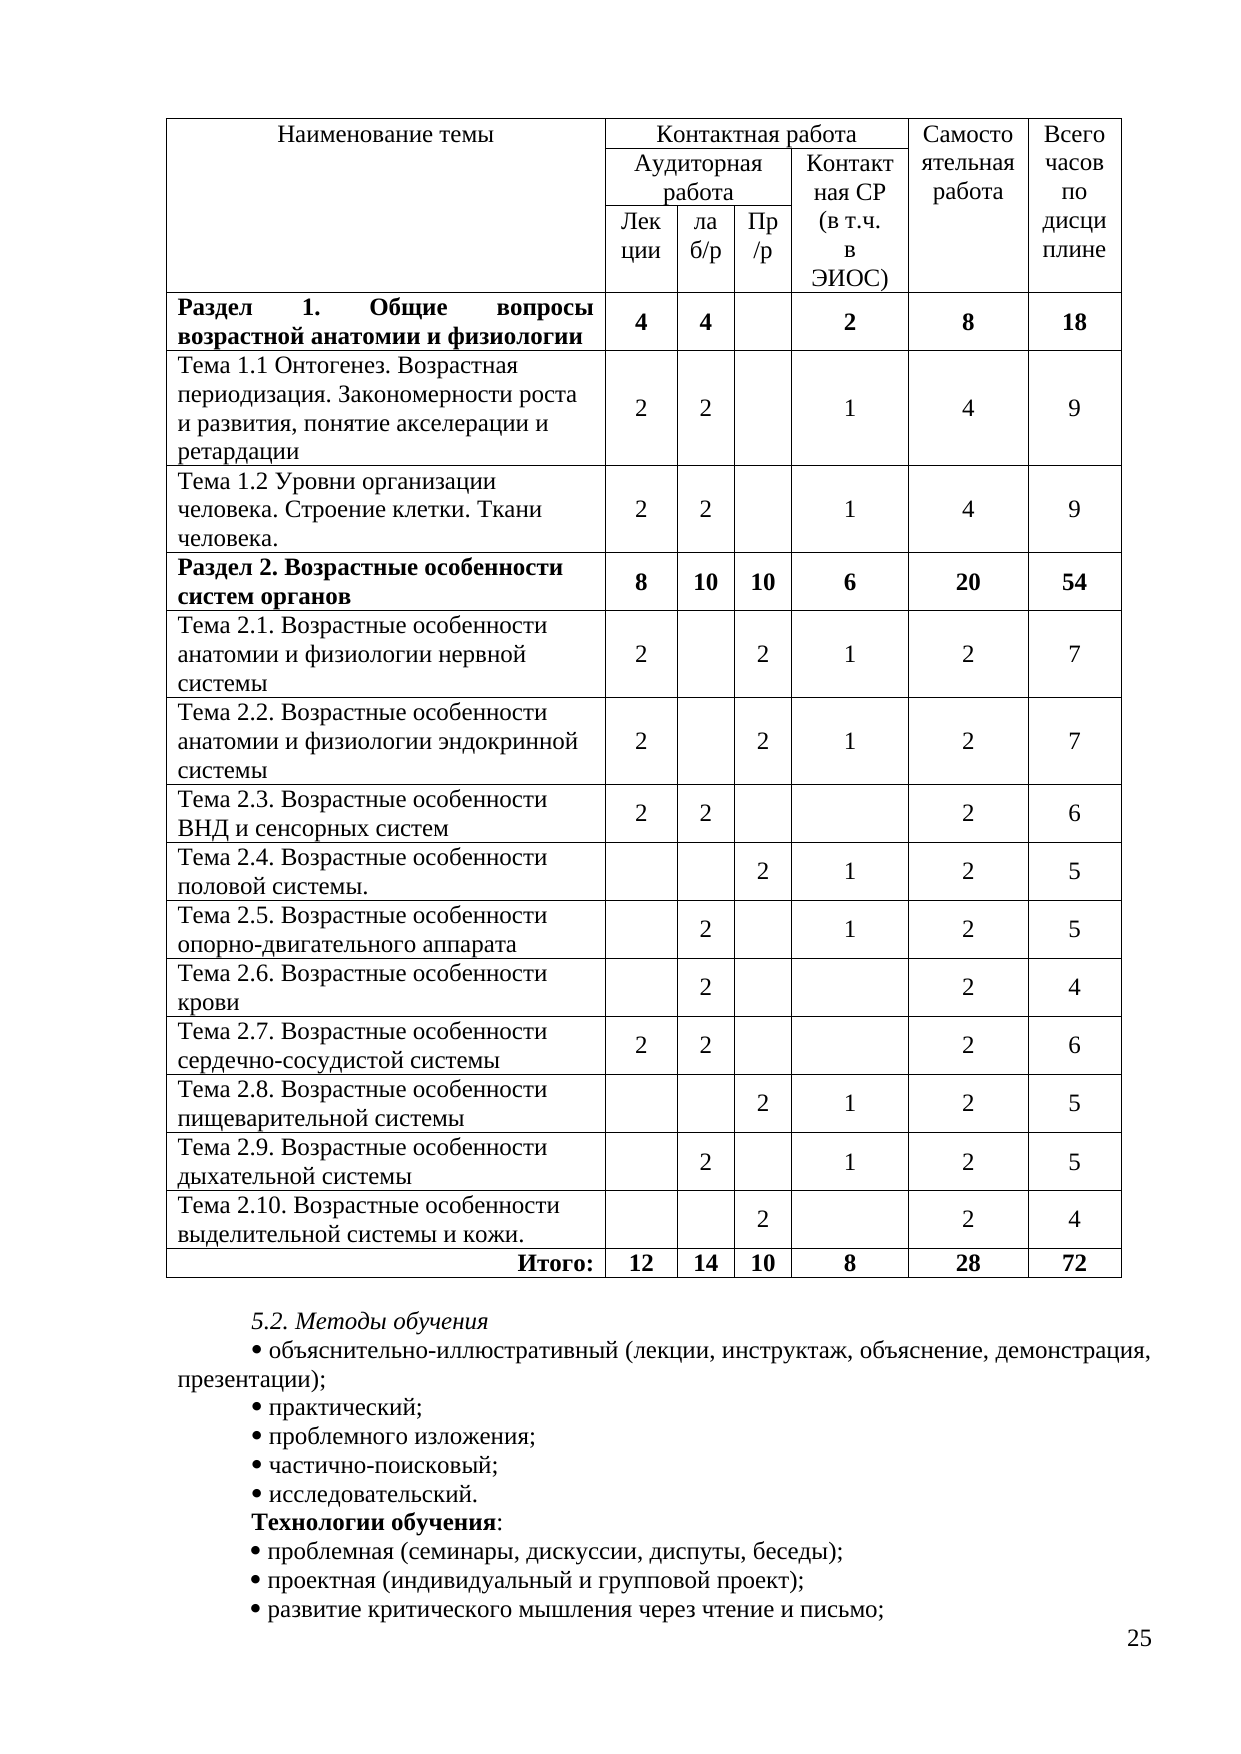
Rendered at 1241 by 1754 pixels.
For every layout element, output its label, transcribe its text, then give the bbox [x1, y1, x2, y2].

table_cell 2 [678, 901, 734, 958]
table_cell 10 [735, 1249, 791, 1277]
table_cell 2 [606, 466, 677, 552]
table_cell 72 [1029, 1249, 1121, 1277]
table_cell 12 [606, 1249, 677, 1277]
table_cell 2 [606, 611, 677, 697]
table_cell 6 [792, 553, 908, 610]
table_cell [735, 901, 791, 958]
table_cell [678, 1075, 734, 1132]
table_cell [678, 698, 734, 783]
table_cell 4 [909, 351, 1028, 465]
table_cell Контактная СР (в т.ч. в ЭИОС) [792, 149, 908, 292]
table_cell 1 [792, 466, 908, 552]
table_cell 8 [606, 553, 677, 610]
table_cell [606, 959, 677, 1016]
table_cell 2 [678, 959, 734, 1016]
table_cell 2 [606, 698, 677, 783]
table_header Всего часов по дисциплине [1029, 119, 1121, 292]
table_cell Тема 2.5. Возрастные особенности опорно-двигательного аппарата [167, 901, 605, 958]
table_cell Раздел 2. Возрастные особенности систем органов [167, 553, 605, 610]
table_cell Лекции [606, 206, 677, 292]
table_cell 2 [909, 901, 1028, 958]
table_cell 4 [1029, 959, 1121, 1016]
text ​ практический; [177, 1392, 1152, 1421]
table_cell лаб/р [678, 206, 734, 292]
table_cell 8 [792, 1249, 908, 1277]
table_cell Тема 2.3. Возрастные особенности ВНД и сенсорных систем [167, 785, 605, 842]
table_cell 2 [735, 698, 791, 783]
table_cell Пр/р [735, 206, 791, 292]
table_cell 18 [1029, 293, 1121, 350]
table_cell 1 [792, 611, 908, 697]
table_cell 1 [792, 698, 908, 783]
table_cell 14 [678, 1249, 734, 1277]
table_header Контактная работа [606, 119, 908, 147]
table_cell [735, 466, 791, 552]
table_cell [792, 1017, 908, 1074]
table_cell 2 [909, 959, 1028, 1016]
table_cell 7 [1029, 698, 1121, 783]
table_cell [735, 1017, 791, 1074]
table_cell [678, 611, 734, 697]
table_cell [792, 1191, 908, 1248]
table_cell 4 [606, 293, 677, 350]
table_cell 2 [909, 611, 1028, 697]
table_cell 1 [792, 843, 908, 899]
table_cell Тема 1.2 Уровни организации человека. Строение клетки. Ткани человека. [167, 466, 605, 552]
table_cell Тема 2.1. Возрастные особенности анатомии и физиологии нервной системы [167, 611, 605, 697]
table_cell [606, 1075, 677, 1132]
table_cell 4 [1029, 1191, 1121, 1248]
table_cell 4 [678, 293, 734, 350]
table_cell 2 [606, 785, 677, 842]
table_cell 2 [735, 1191, 791, 1248]
table_cell 2 [735, 1075, 791, 1132]
table_cell 20 [909, 553, 1028, 610]
table_cell 2 [735, 843, 791, 899]
table_header Наименование темы [167, 119, 605, 292]
table_cell Тема 2.7. Возрастные особенности сердечно-сосудистой системы [167, 1017, 605, 1074]
table_cell Раздел 1. Общие вопросы возрастной анатомии и физиологии [167, 293, 605, 350]
table_cell [606, 843, 677, 899]
text ​ проблемная (семинары, дискуссии, диспуты, беседы); [177, 1536, 1152, 1565]
table_cell [792, 959, 908, 1016]
table_cell 1 [792, 901, 908, 958]
table_cell 1 [792, 1075, 908, 1132]
table_cell 2 [909, 843, 1028, 899]
table_cell 4 [909, 466, 1028, 552]
table_cell 7 [1029, 611, 1121, 697]
table_cell 28 [909, 1249, 1028, 1277]
table_cell 2 [909, 1017, 1028, 1074]
table_cell [792, 785, 908, 842]
text 5.2. Методы обучения [177, 1306, 1152, 1335]
table_cell 2 [735, 611, 791, 697]
table_cell 5 [1029, 901, 1121, 958]
table_cell 1 [792, 1133, 908, 1190]
table_cell 2 [678, 466, 734, 552]
table_cell 5 [1029, 1075, 1121, 1132]
table_cell 2 [678, 351, 734, 465]
table_cell Тема 2.6. Возрастные особенности крови [167, 959, 605, 1016]
table_header Самостоятельная работа [909, 119, 1028, 292]
table_cell [735, 293, 791, 350]
table_cell [735, 785, 791, 842]
table_cell 2 [909, 698, 1028, 783]
table_cell [735, 959, 791, 1016]
table_cell 8 [909, 293, 1028, 350]
table_cell 1 [792, 351, 908, 465]
text Технологии обучения: [177, 1507, 1152, 1536]
table_cell [678, 1191, 734, 1248]
table_cell 2 [606, 1017, 677, 1074]
table_cell 5 [1029, 843, 1121, 899]
table_cell 2 [792, 293, 908, 350]
table_cell 2 [909, 1191, 1028, 1248]
table_cell 2 [909, 1133, 1028, 1190]
text ​ исследовательский. [177, 1479, 1152, 1507]
table_cell Итого: [167, 1249, 605, 1277]
table_cell [606, 901, 677, 958]
table_cell 2 [606, 351, 677, 465]
table_cell [735, 1133, 791, 1190]
table_cell 6 [1029, 1017, 1121, 1074]
table_cell 10 [678, 553, 734, 610]
table_cell Тема 2.2. Возрастные особенности анатомии и физиологии эндокринной системы [167, 698, 605, 783]
table_cell [606, 1191, 677, 1248]
text ​ частично-поисковый; [177, 1450, 1152, 1479]
text ​ объяснительно-иллюстративный (лекции, инструктаж, объяснение, демонстрация, презентации); [177, 1335, 1152, 1392]
table_cell [735, 351, 791, 465]
table_cell Тема 2.10. Возрастные особенности выделительной системы и кожи. [167, 1191, 605, 1248]
table_cell 10 [735, 553, 791, 610]
table_cell 2 [678, 1133, 734, 1190]
table_cell Тема 1.1 Онтогенез. Возрастная периодизация. Закономерности роста и развития, понятие акселерации и ретардации [167, 351, 605, 465]
table_cell [678, 843, 734, 899]
text ​ проектная (индивидуальный и групповой проект); [177, 1565, 1152, 1594]
table_cell 2 [678, 785, 734, 842]
table_cell 9 [1029, 351, 1121, 465]
table_cell 6 [1029, 785, 1121, 842]
table_cell 54 [1029, 553, 1121, 610]
table_cell 5 [1029, 1133, 1121, 1190]
table_cell [606, 1133, 677, 1190]
table_cell 2 [909, 1075, 1028, 1132]
table_cell Тема 2.9. Возрастные особенности дыхательной системы [167, 1133, 605, 1190]
text ​ проблемного изложения; [177, 1421, 1152, 1450]
table_cell Тема 2.8. Возрастные особенности пищеварительной системы [167, 1075, 605, 1132]
text ​ развитие критического мышления через чтение и письмо; [177, 1594, 1152, 1622]
table_cell 2 [678, 1017, 734, 1074]
table_cell Тема 2.4. Возрастные особенности половой системы. [167, 843, 605, 899]
table_cell Аудиторная работа [606, 149, 791, 205]
table_cell 2 [909, 785, 1028, 842]
table_cell 9 [1029, 466, 1121, 552]
